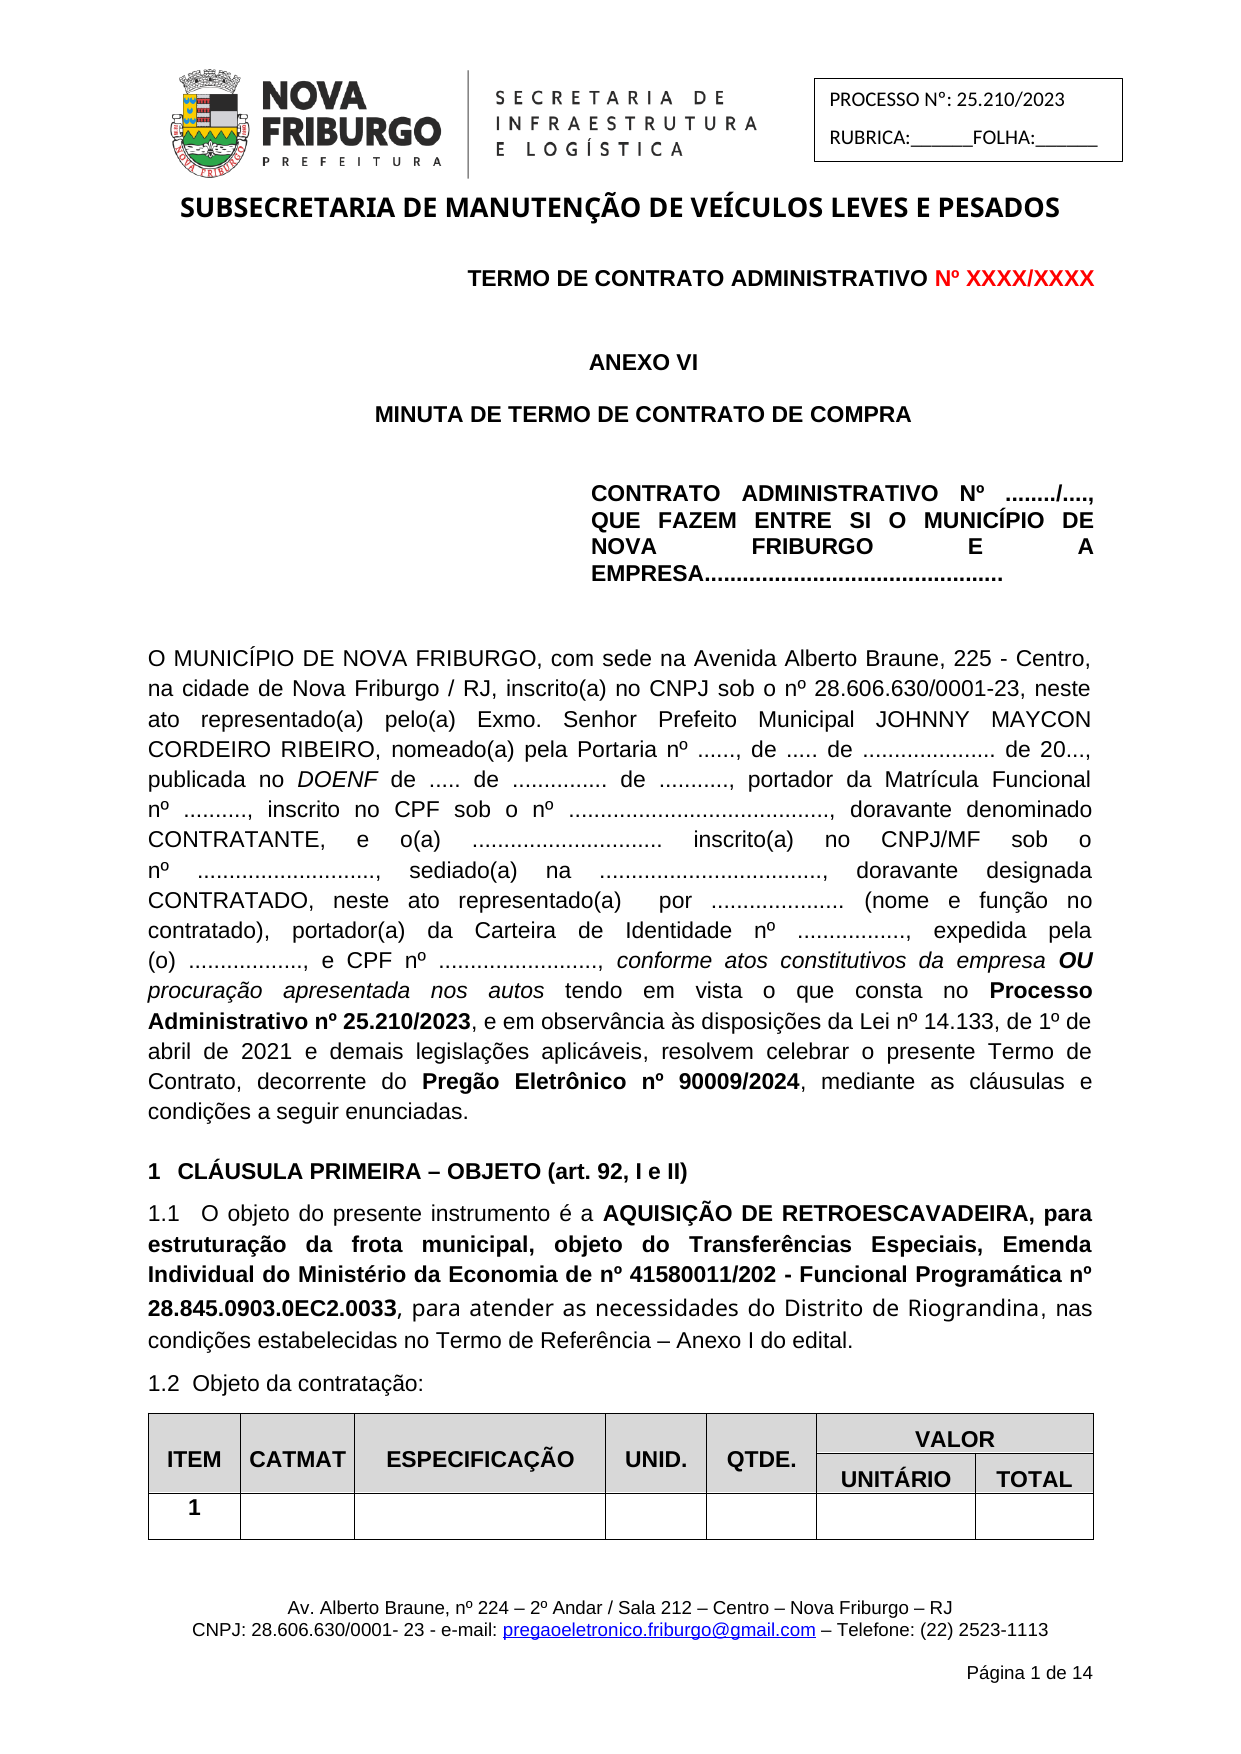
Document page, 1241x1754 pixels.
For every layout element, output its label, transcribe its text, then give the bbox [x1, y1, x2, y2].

text ANEXO VI [192, 349, 1094, 375]
table_header ITEM [149, 1414, 240, 1492]
table_header CATMAT [241, 1414, 354, 1492]
table_cell [355, 1494, 605, 1538]
table_header QTDE. [707, 1414, 816, 1492]
list Objeto da contratação: [148, 1370, 1092, 1396]
table_header VALOR [817, 1414, 1093, 1452]
text CONTRATO ADMINISTRATIVO Nº ......../...., QUE FAZEM ENTRE SI O MUNICÍPIO DE NOVA FRIBURGO E A EMPRESA............................................... [591, 480, 1094, 586]
table_cell [817, 1494, 975, 1538]
list O objeto do presente instrumento é a AQUISIÇÃO DE RETROESCAVADEIRA, para estruturação da frota municipal, objeto do Transferências Especiais, Emenda Individual do Ministério da Economia de nº 41580011/202 - Funcional Programática nº 28.845.0903.0EC2.0033, para atender as necessidades do Distrito de Riograndina, nas condições estabelecidas no Termo de Referência – Anexo I do edital. [148, 1200, 1092, 1353]
table_cell UNITÁRIO [817, 1454, 975, 1492]
table_cell TOTAL [976, 1454, 1093, 1492]
list CLÁUSULA PRIMEIRA – OBJETO (art. 92, I e II) [148, 1158, 1092, 1184]
text MINUTA DE TERMO DE CONTRATO DE COMPRA [192, 401, 1094, 428]
table_header UNID. [606, 1414, 706, 1492]
table_cell 1 [149, 1494, 240, 1538]
table_cell [606, 1494, 706, 1538]
text O MUNICÍPIO DE NOVA FRIBURGO, com sede na Avenida Alberto Braune, 225 - Centro, na cidade de Nova Friburgo / RJ, inscrito(a) no CNPJ sob o nº 28.606.630/0001-23, neste ato representado(a) pelo(a) Exmo. Senhor Prefeito Municipal JOHNNY MAYCON CORDEIRO RIBEIRO, nomeado(a) pela Portaria nº ......, de ..... de ..................... de 20..., publicada no DOENF de ..... de ............... de ..........., portador da Matrícula Funcional nº .........., inscrito no CPF sob o nº ........................................., doravante denominado CONTRATANTE, e o(a) .............................. inscrito(a) no CNPJ/MF sob o nº ............................, sediado(a) na ..................................., doravante designada CONTRATADO, neste ato representado(a) por ..................... (nome e função no contratado), portador(a) da Carteira de Identidade nº ................., expedida pela (o) .................., e CPF nº ........................., conforme atos constitutivos da empresa OU procuração apresentada nos autos tendo em vista o que consta no Processo Administrativo nº 25.210/2023, e em observância às disposições da Lei nº 14.133, de 1º de abril de 2021 e demais legislações aplicáveis, resolvem celebrar o presente Termo de Contrato, decorrente do Pregão Eletrônico nº 90009/2024, mediante as cláusulas e condições a seguir enunciadas. [148, 645, 1092, 1125]
table_cell [241, 1494, 354, 1538]
table_cell [707, 1494, 816, 1538]
picture [147, 44, 787, 189]
table_cell [976, 1494, 1093, 1538]
table_header ESPECIFICAÇÃO [355, 1414, 605, 1492]
